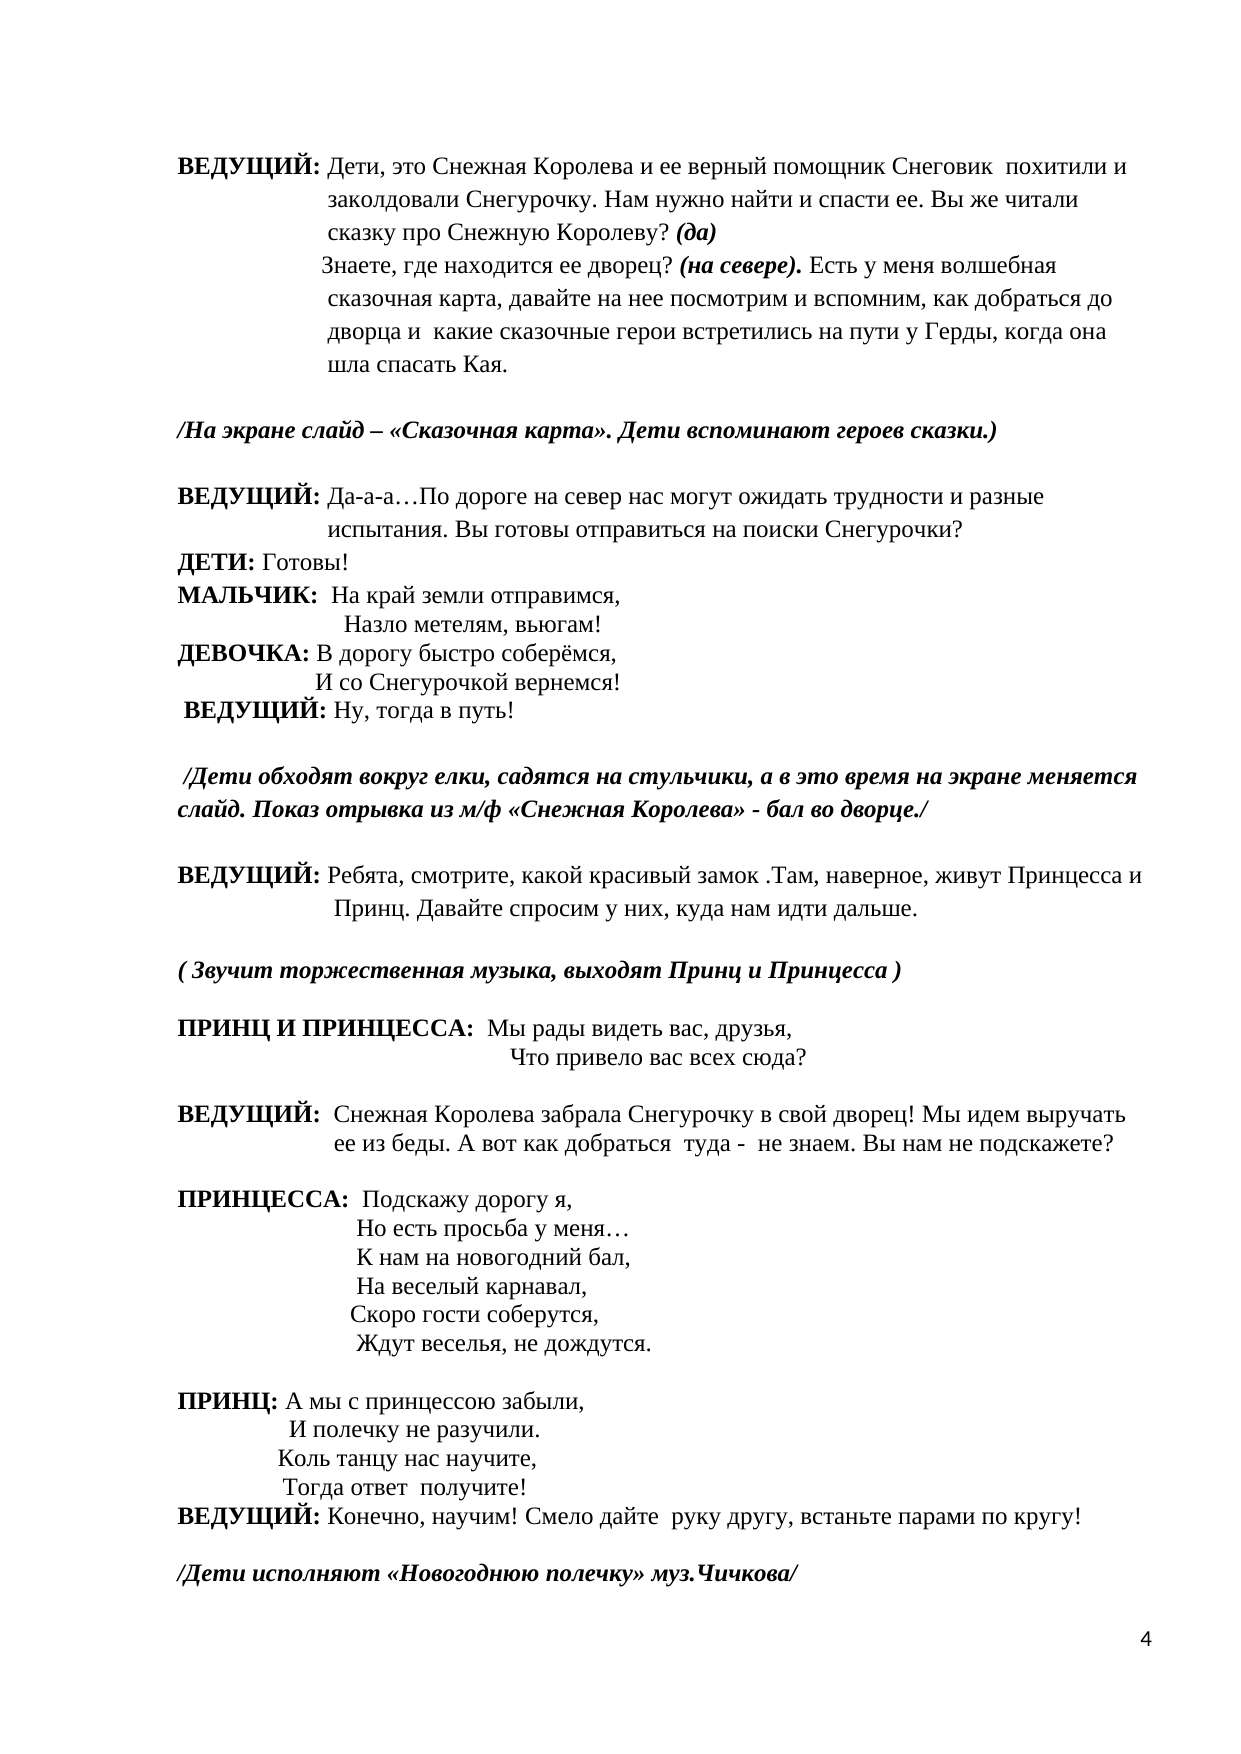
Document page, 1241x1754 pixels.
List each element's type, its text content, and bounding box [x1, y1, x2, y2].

text И полечку не разучили. [177, 1414, 1152, 1443]
text ДЕВОЧКА: В дорогу быстро соберёмся, [177, 638, 1152, 667]
text Что привело вас всех сюда? [177, 1042, 1152, 1070]
text ВЕДУЩИЙ: Дети, это Снежная Королева и ее верный помощник Снеговик похитили и [177, 118, 1152, 180]
text ПРИНЦ: А мы с принцессою забыли, [177, 1386, 1152, 1414]
text ВЕДУЩИЙ: Да-а-а…По дороге на север нас могут ожидать трудности и разные [177, 481, 1152, 510]
text ВЕДУЩИЙ: Снежная Королева забрала Снегурочку в свой дворец! Мы идем выручать [177, 1099, 1152, 1128]
text Но есть просьба у меня… [177, 1213, 1152, 1242]
text заколдовали Снегурочку. Нам нужно найти и спасти ее. Вы же читали [177, 184, 1152, 213]
text ВЕДУЩИЙ: Ну, тогда в путь! [177, 695, 1152, 724]
text Назло метелям, вьюгам! [177, 609, 1152, 638]
text ( Звучит торжественная музыка, выходят Принц и Принцесса ) [177, 927, 1152, 984]
text Принц. Давайте спросим у них, куда нам идти дальше. [177, 893, 1152, 922]
text ВЕДУЩИЙ: Ребята, смотрите, какой красивый замок .Там, наверное, живут Принцесса и [177, 827, 1152, 889]
text На веселый карнавал, [177, 1271, 1152, 1299]
text /На экране слайд – «Сказочная карта». Дети вспоминают героев сказки.) [177, 415, 1152, 444]
text ПРИНЦ И ПРИНЦЕССА: Мы рады видеть вас, друзья, [177, 984, 1152, 1042]
text /Дети исполняют «Новогоднюю полечку» муз.Чичкова/ [177, 1558, 1152, 1587]
text Знаете, где находится ее дворец? (на севере). Есть у меня волшебная [177, 250, 1152, 279]
text Тогда ответ получите! [177, 1472, 1152, 1501]
text ВЕДУЩИЙ: Конечно, научим! Смело дайте руку другу, встаньте парами по кругу! [177, 1501, 1152, 1529]
text Коль танцу нас научите, [177, 1443, 1152, 1472]
text МАЛЬЧИК: На край земли отправимся, [177, 580, 1152, 609]
text испытания. Вы готовы отправиться на поиски Снегурочки? [177, 514, 1152, 543]
text сказочная карта, давайте на нее посмотрим и вспомним, как добраться до [177, 283, 1152, 312]
text К нам на новогодний бал, [177, 1242, 1152, 1271]
text Ждут веселья, не дождутся. [177, 1328, 1152, 1357]
text шла спасать Кая. [177, 349, 1152, 378]
text И со Снегурочкой вернемся! [177, 667, 1152, 695]
text дворца и какие сказочные герои встретились на пути у Герды, когда она [177, 316, 1152, 345]
text ДЕТИ: Готовы! [177, 547, 1152, 576]
text ее из беды. А вот как добраться туда - не знаем. Вы нам не подскажете? [177, 1128, 1152, 1157]
text Скоро гости соберутся, [177, 1299, 1152, 1328]
text сказку про Снежную Королеву? (да) [177, 217, 1152, 246]
text /Дети обходят вокруг елки, садятся на стульчики, а в это время на экране меняется слайд. Показ отрывка из м/ф «Снежная Королева» - бал во дворце./ [177, 761, 1152, 823]
text ПРИНЦЕССА: Подскажу дорогу я, [177, 1184, 1152, 1213]
